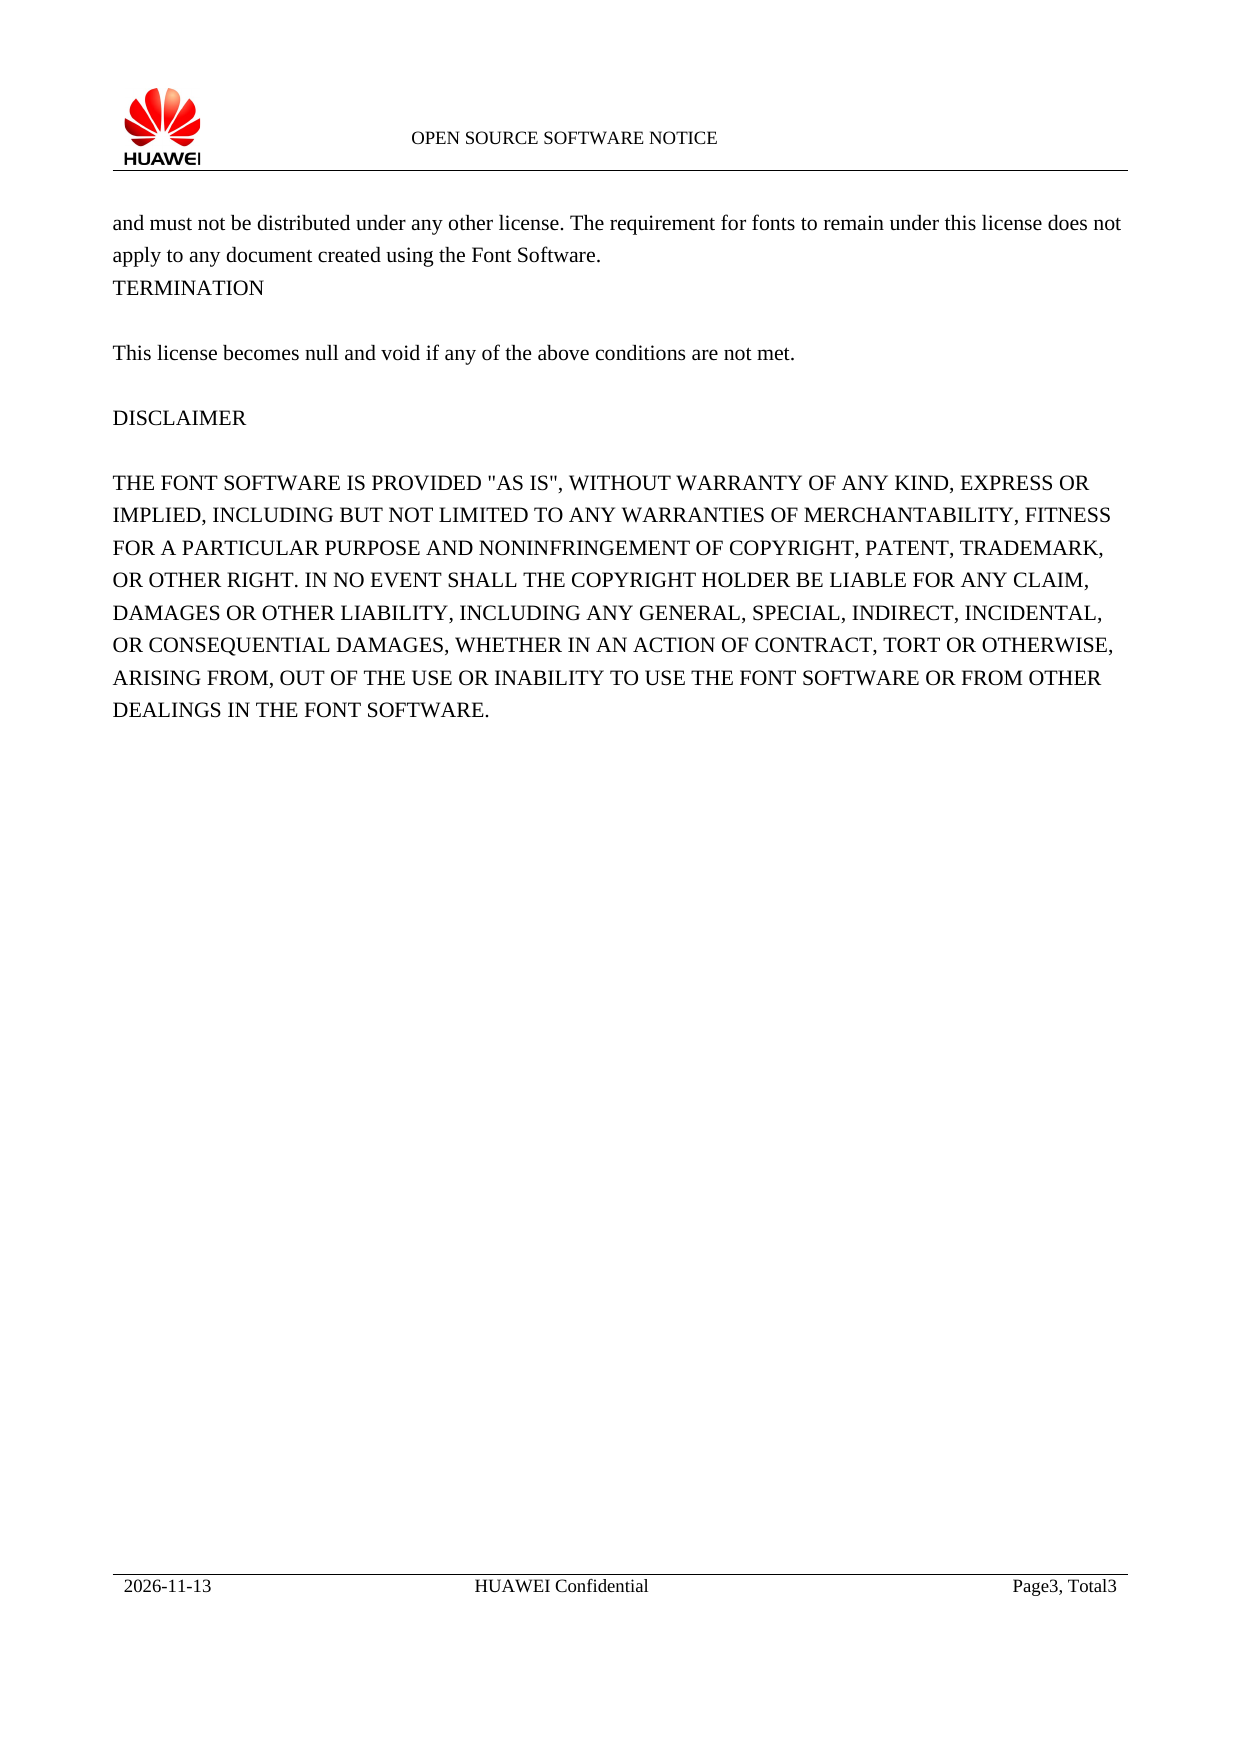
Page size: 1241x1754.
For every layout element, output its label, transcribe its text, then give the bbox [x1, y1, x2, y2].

picture [124, 88, 201, 165]
